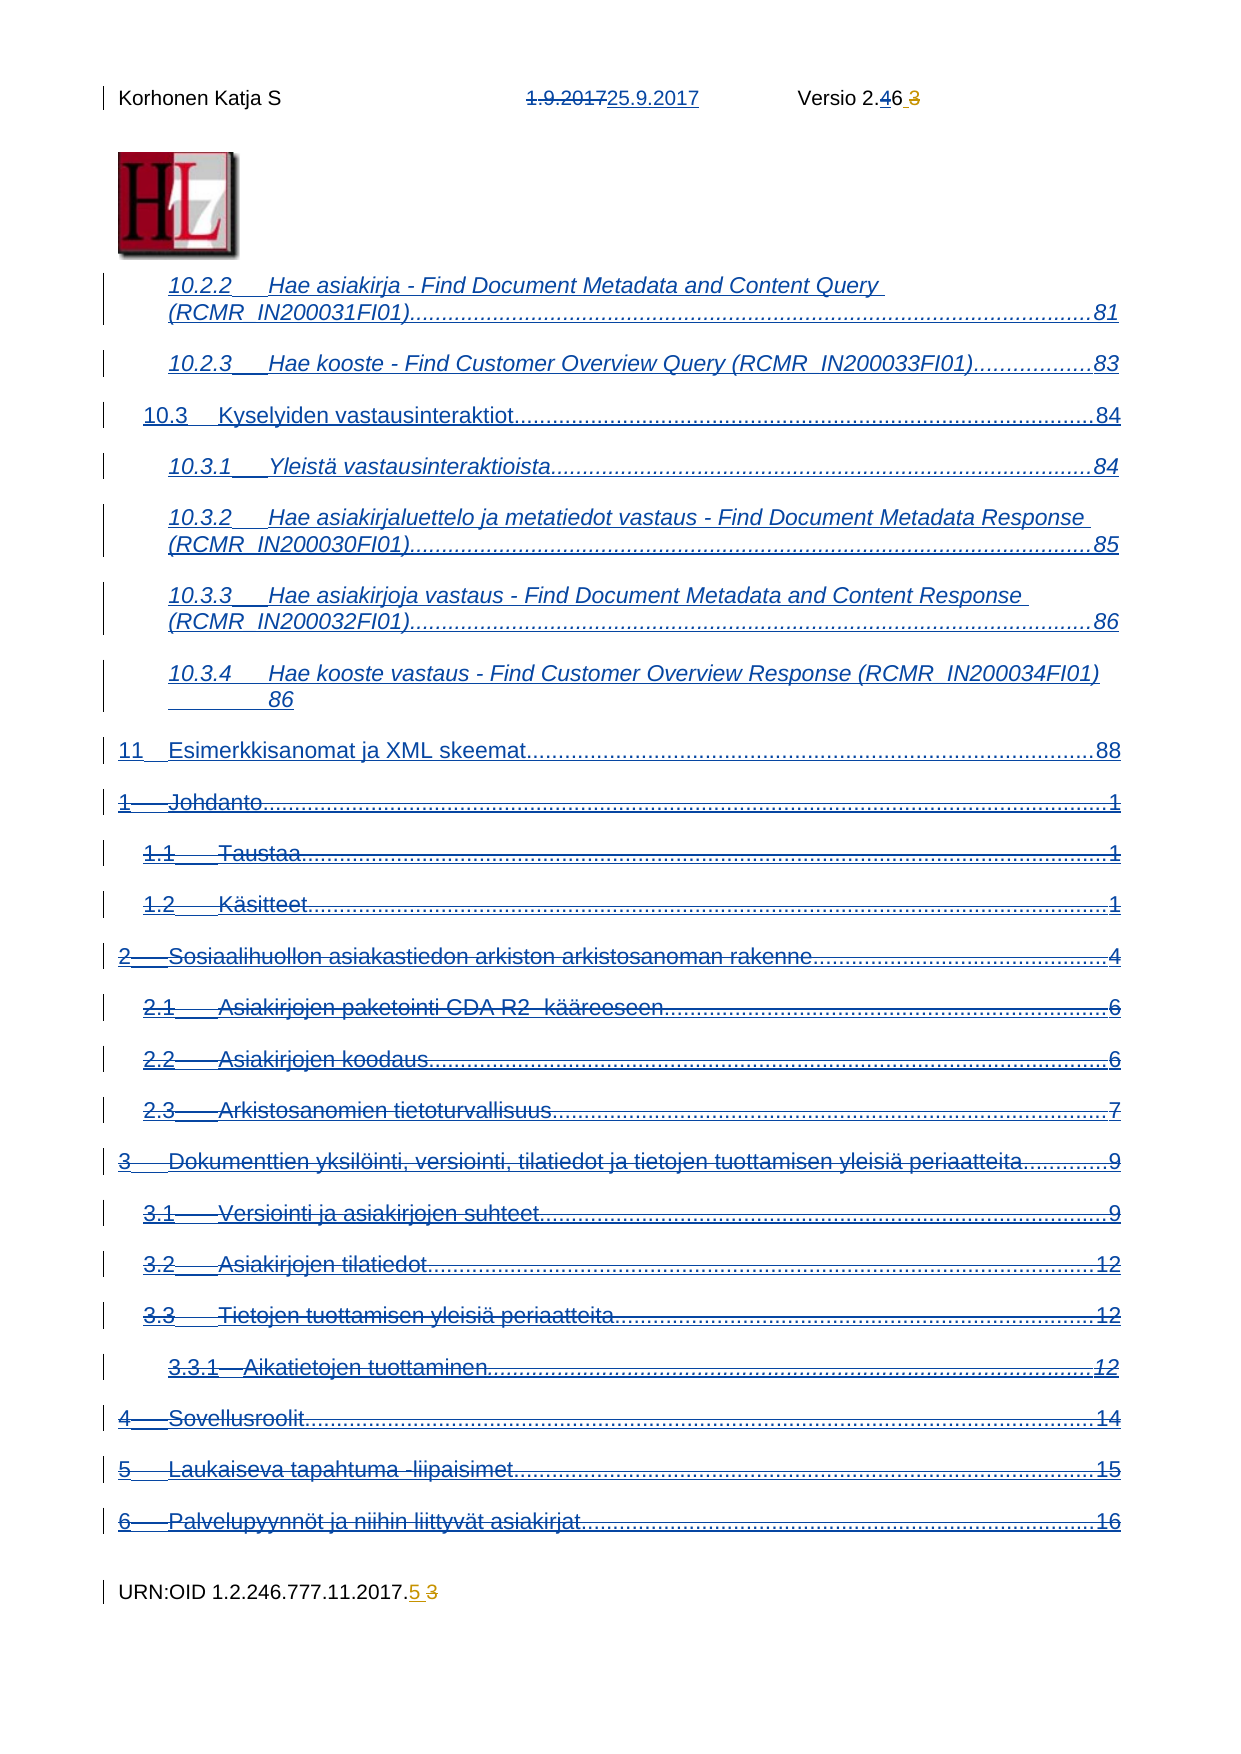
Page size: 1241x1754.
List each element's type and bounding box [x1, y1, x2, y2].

picture [118, 152, 241, 260]
